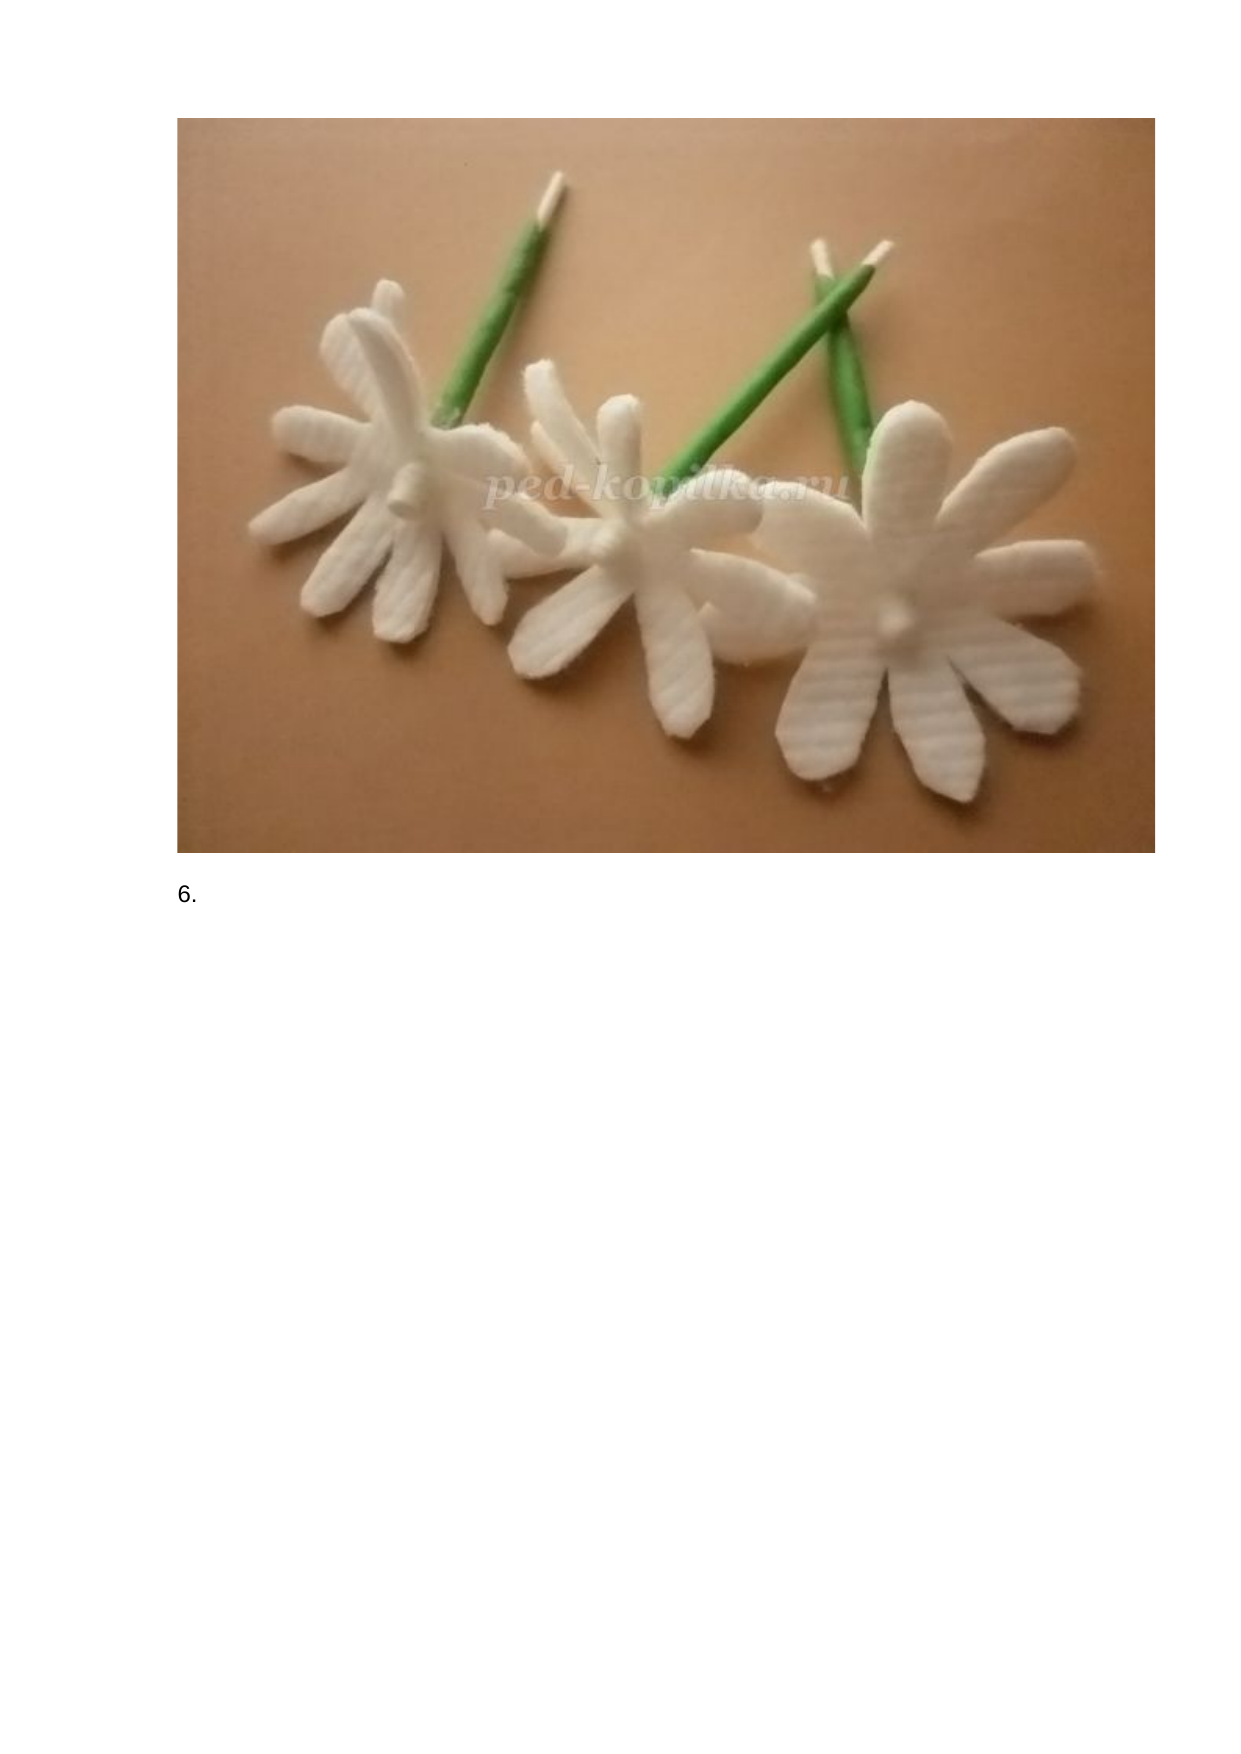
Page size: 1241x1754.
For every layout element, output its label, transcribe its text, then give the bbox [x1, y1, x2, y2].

text 6. [177, 853, 1152, 908]
picture [177, 118, 1156, 853]
